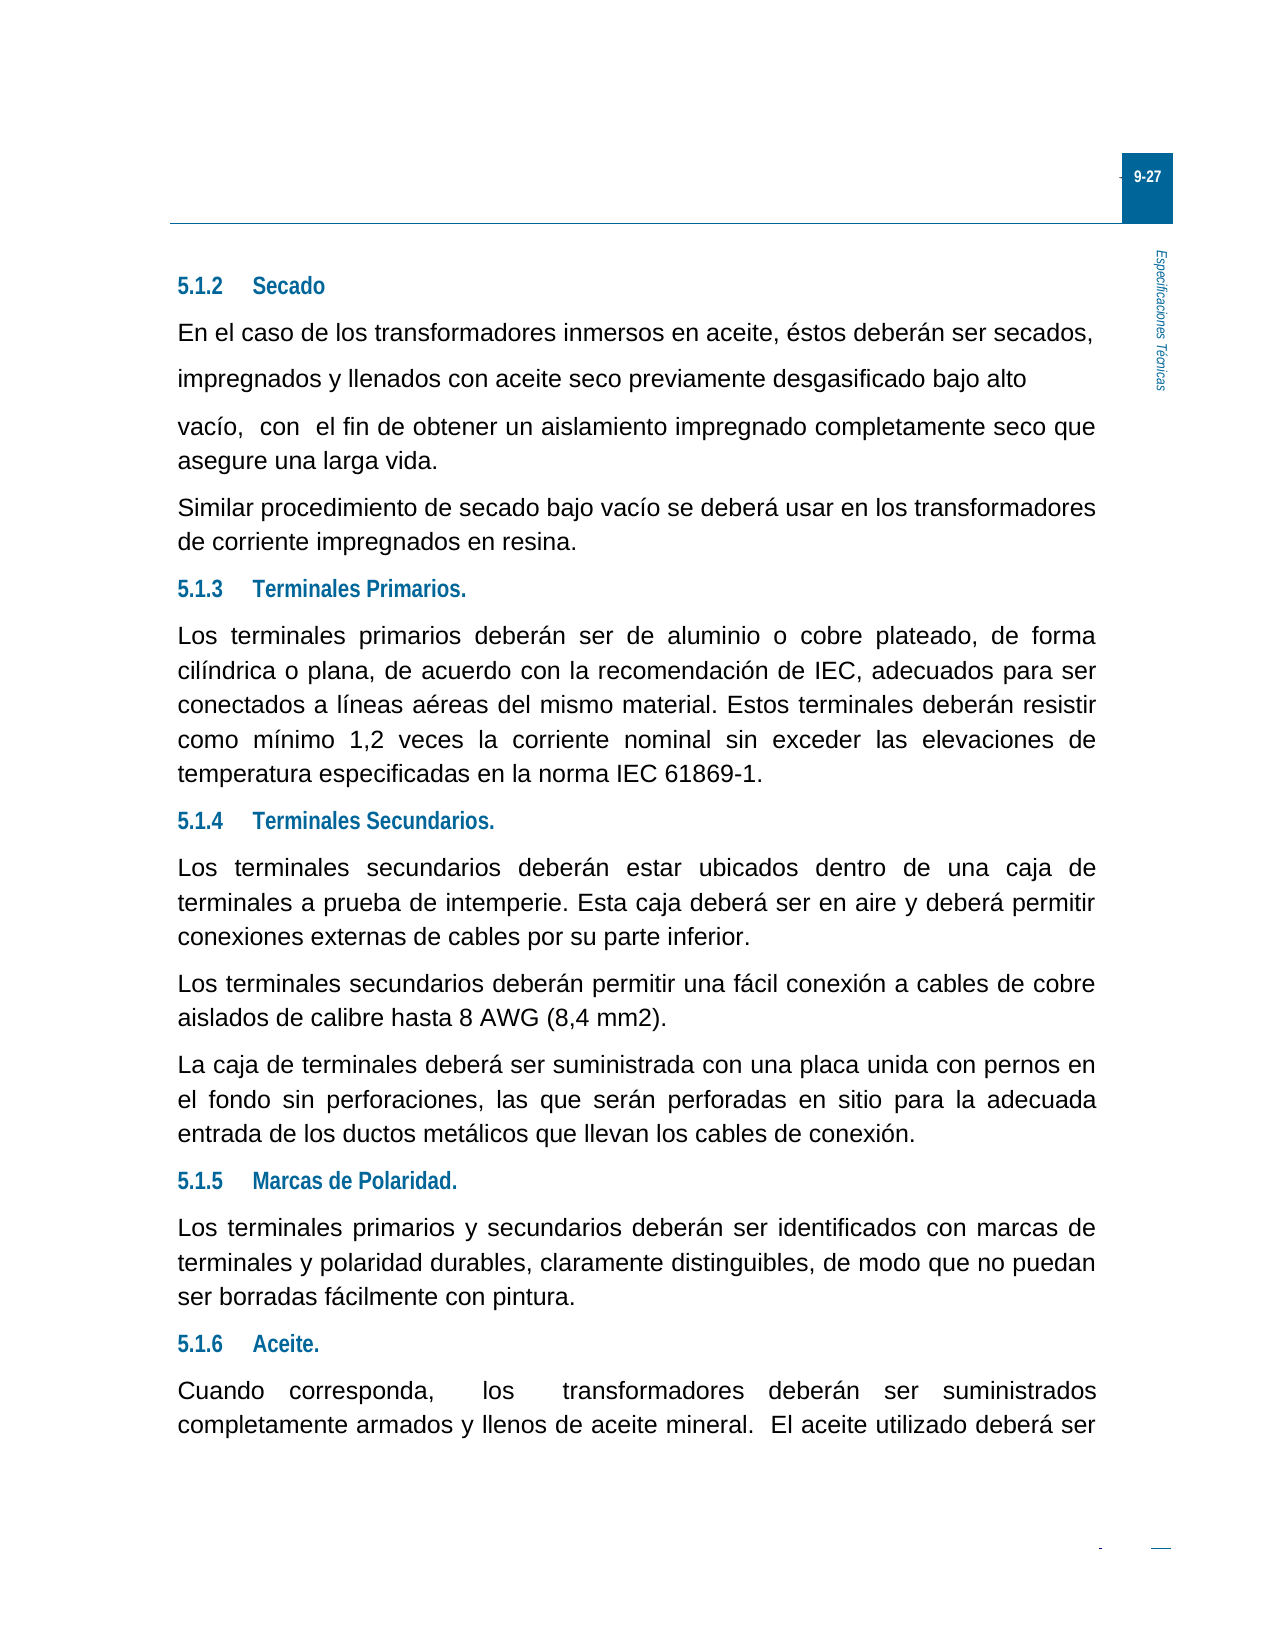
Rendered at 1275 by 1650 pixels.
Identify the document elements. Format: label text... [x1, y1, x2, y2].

text Similar procedimiento de secado bajo vacío se deberá usar en los transformadores de corriente impregnados en resina. [177, 493, 1098, 556]
text impregnados y llenados con aceite seco previamente desgasificado bajo alto [177, 364, 1098, 393]
text La caja de terminales deberá ser suministrada con una placa unida con pernos en el fondo sin perforaciones, las que serán perforadas en sitio para la adecuada entrada de los ductos metálicos que llevan los cables de conexión. [177, 1050, 1098, 1148]
text En el caso de los transformadores inmersos en aceite, éstos deberán ser secados, [177, 317, 1098, 346]
subtitle Aceite. [177, 1329, 1098, 1358]
subtitle Secado [177, 271, 1098, 299]
subtitle Marcas de Polaridad. [177, 1166, 1098, 1195]
text vacío, con el fin de obtener un aislamiento impregnado completamente seco que asegure una larga vida. [177, 411, 1098, 475]
text Los terminales secundarios deberán estar ubicados dentro de una caja de terminales a prueba de intemperie. Esta caja deberá ser en aire y deberá permitir conexiones externas de cables por su parte inferior. [177, 853, 1098, 951]
text Los terminales primarios y secundarios deberán ser identificados con marcas de terminales y polaridad durables, claramente distinguibles, de modo que no puedan ser borradas fácilmente con pintura. [177, 1213, 1098, 1311]
text Los terminales primarios deberán ser de aluminio o cobre plateado, de forma cilíndrica o plana, de acuerdo con la recomendación de IEC, adecuados para ser conectados a líneas aéreas del mismo material. Estos terminales deberán resistir como mínimo 1,2 veces la corriente nominal sin exceder las elevaciones de temperatura especificadas en la norma IEC 61869-1. [177, 621, 1098, 788]
text Los terminales secundarios deberán permitir una fácil conexión a cables de cobre aislados de calibre hasta 8 AWG (8,4 mm2). [177, 969, 1098, 1032]
subtitle Terminales Secundarios. [177, 806, 1098, 835]
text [177, 1376, 1098, 1439]
subtitle Terminales Primarios. [177, 574, 1098, 603]
